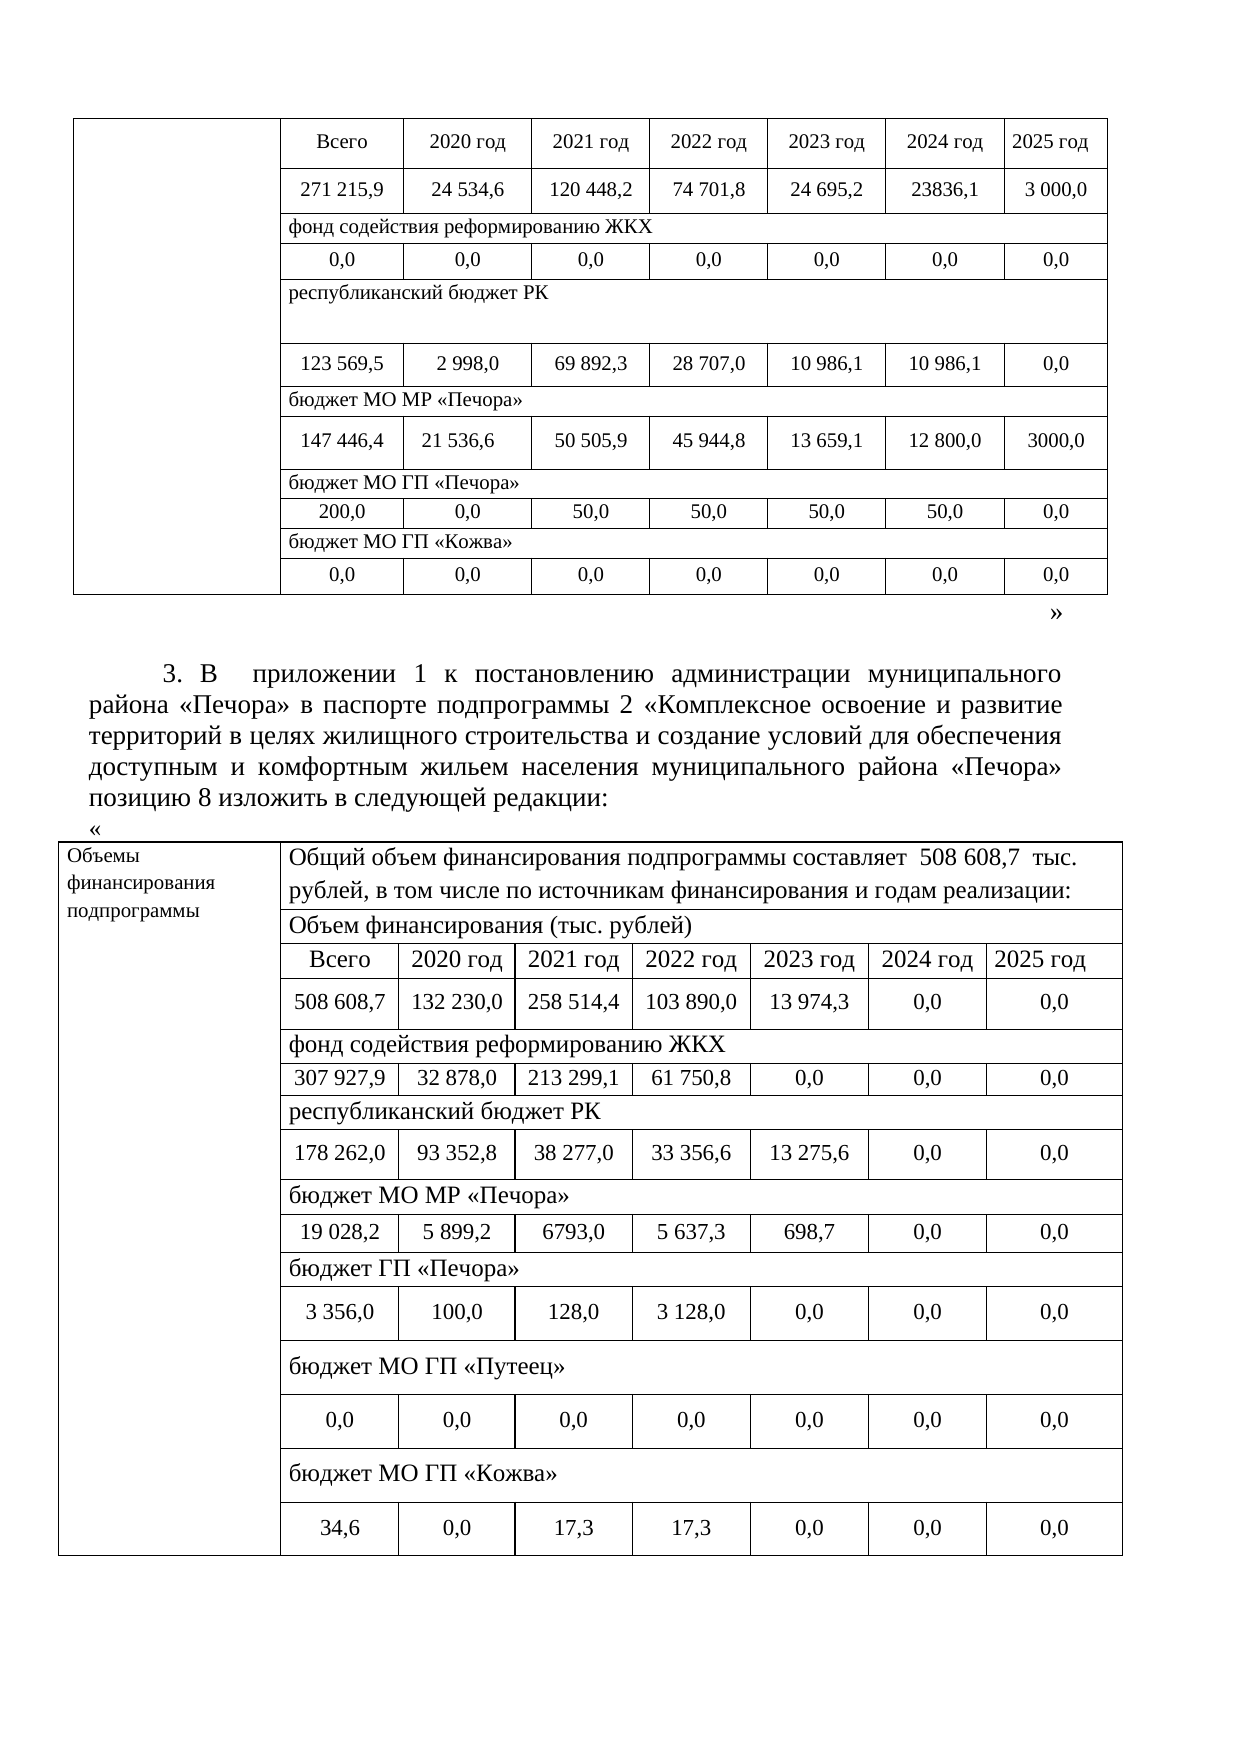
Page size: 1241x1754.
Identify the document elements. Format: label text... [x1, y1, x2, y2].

table_cell 10 986,1 [886, 344, 1004, 386]
table_cell 2020 год [399, 944, 514, 978]
table_cell 45 944,8 [650, 417, 767, 469]
table_cell 2024 год [869, 944, 986, 978]
table_cell 213 299,1 [516, 1064, 632, 1095]
table_cell 50,0 [768, 499, 885, 528]
table_cell 120 448,2 [532, 169, 649, 213]
table_cell 0,0 [987, 1395, 1122, 1448]
table_cell 3 128,0 [633, 1287, 750, 1340]
table_cell республиканский бюджет РК [281, 280, 1107, 343]
table_cell 17,3 [633, 1503, 750, 1555]
table_cell 50,0 [532, 499, 649, 528]
text » [89, 595, 1063, 626]
table_cell 0,0 [987, 1064, 1122, 1095]
table_cell 698,7 [751, 1215, 868, 1252]
table_cell бюджет ГП «Печора» [281, 1253, 1122, 1286]
table_cell 2025 год [1005, 119, 1107, 168]
table_cell 2023 год [751, 944, 868, 978]
table_cell 74 701,8 [650, 169, 767, 213]
table_cell 21 536,6 [404, 417, 531, 469]
table_cell бюджет МО МР «Печора» [281, 387, 1107, 416]
table_cell фонд содействия реформированию ЖКХ [281, 214, 1107, 243]
table_cell фонд содействия реформированию ЖКХ [281, 1030, 1122, 1063]
table_cell 0,0 [404, 244, 531, 279]
table_cell 200,0 [281, 499, 403, 528]
table_cell бюджет МО ГП «Кожва» [281, 1449, 1122, 1502]
table_cell 147 446,4 [281, 417, 403, 469]
table_cell 0,0 [886, 244, 1004, 279]
table_cell 0,0 [987, 1287, 1122, 1340]
table_cell 0,0 [768, 559, 885, 594]
table_cell 50,0 [650, 499, 767, 528]
table_cell 2022 год [650, 119, 767, 168]
text 3. В приложении 1 к постановлению администрации муниципального района «Печора» в паспорте подпрограммы 2 «Комплексное освоение и развитие территорий в целях жилищного строительства и создание условий для обеспечения доступным и комфортным жильем населения муниципального района «Печора» позицию 8 изложить в следующей редакции: [89, 657, 1063, 813]
table_cell 2022 год [633, 944, 750, 978]
table_cell 2021 год [516, 944, 632, 978]
table_cell 10 986,1 [768, 344, 885, 386]
table_cell 0,0 [869, 979, 986, 1028]
table_cell 0,0 [869, 1503, 986, 1555]
table_cell 2025 год [987, 944, 1122, 978]
table_cell бюджет МО ГП «Печора» [281, 470, 1107, 498]
table_cell 13 974,3 [751, 979, 868, 1028]
table_cell Всего [281, 119, 403, 168]
table_cell 0,0 [281, 559, 403, 594]
table_cell бюджет МО ГП «Путеец» [281, 1341, 1122, 1394]
table_cell 2023 год [768, 119, 885, 168]
table_cell 0,0 [1005, 499, 1107, 528]
table_cell 0,0 [869, 1287, 986, 1340]
table_cell 0,0 [869, 1130, 986, 1179]
table_cell 0,0 [532, 559, 649, 594]
table_cell 24 695,2 [768, 169, 885, 213]
table_cell 24 534,6 [404, 169, 531, 213]
table_cell 178 262,0 [281, 1130, 398, 1179]
table_cell 0,0 [869, 1215, 986, 1252]
table_cell 38 277,0 [516, 1130, 632, 1179]
table_cell 0,0 [1005, 344, 1107, 386]
table_cell 307 927,9 [281, 1064, 398, 1095]
table_cell Всего [281, 944, 398, 978]
table_cell 23836,1 [886, 169, 1004, 213]
table_cell 0,0 [399, 1395, 514, 1448]
table_cell 17,3 [516, 1503, 632, 1555]
table_cell 6793,0 [516, 1215, 632, 1252]
table_cell 0,0 [650, 559, 767, 594]
table_cell 28 707,0 [650, 344, 767, 386]
table_cell 100,0 [399, 1287, 514, 1340]
table_cell 2020 год [404, 119, 531, 168]
table_cell 3000,0 [1005, 417, 1107, 469]
table_cell 93 352,8 [399, 1130, 514, 1179]
table_cell 132 230,0 [399, 979, 514, 1028]
table_cell 3 356,0 [281, 1287, 398, 1340]
table_cell 508 608,7 [281, 979, 398, 1028]
table_cell 32 878,0 [399, 1064, 514, 1095]
table_cell 0,0 [404, 499, 531, 528]
table_cell 0,0 [404, 559, 531, 594]
table_header Объемы финансирования подпрограммы [59, 843, 280, 1555]
table_cell 2024 год [886, 119, 1004, 168]
table_cell 0,0 [751, 1395, 868, 1448]
table_cell 0,0 [987, 979, 1122, 1028]
table_cell 0,0 [532, 244, 649, 279]
table_cell 123 569,5 [281, 344, 403, 386]
table_header Общий объем финансирования подпрограммы составляет 508 608,7 тыс. рублей, в том числе по источникам финансирования и годам реализации: [281, 843, 1122, 909]
table_cell республиканский бюджет РК [281, 1096, 1122, 1129]
table_cell 0,0 [869, 1395, 986, 1448]
table_cell 3 000,0 [1005, 169, 1107, 213]
table_cell 13 275,6 [751, 1130, 868, 1179]
table_cell 0,0 [1005, 559, 1107, 594]
table_cell 128,0 [516, 1287, 632, 1340]
table_cell 0,0 [399, 1503, 514, 1555]
table_cell 103 890,0 [633, 979, 750, 1028]
table_cell 13 659,1 [768, 417, 885, 469]
text « [89, 813, 1063, 841]
table_cell 69 892,3 [532, 344, 649, 386]
table_cell 19 028,2 [281, 1215, 398, 1252]
table_cell 50 505,9 [532, 417, 649, 469]
table_cell 271 215,9 [281, 169, 403, 213]
table_cell 5 637,3 [633, 1215, 750, 1252]
table_cell 50,0 [886, 499, 1004, 528]
table_cell 0,0 [281, 1395, 398, 1448]
table_cell 0,0 [751, 1064, 868, 1095]
table_cell 0,0 [886, 559, 1004, 594]
table_cell 0,0 [869, 1064, 986, 1095]
table_cell 0,0 [987, 1503, 1122, 1555]
table_cell 0,0 [1005, 244, 1107, 279]
table_cell 2021 год [532, 119, 649, 168]
table_cell 0,0 [987, 1130, 1122, 1179]
table_cell Объем финансирования (тыс. рублей) [281, 910, 1122, 943]
table_cell 0,0 [650, 244, 767, 279]
table_cell 258 514,4 [516, 979, 632, 1028]
table_cell 33 356,6 [633, 1130, 750, 1179]
table_cell 0,0 [987, 1215, 1122, 1252]
table_cell бюджет МО ГП «Кожва» [281, 529, 1107, 558]
table_cell 0,0 [633, 1395, 750, 1448]
table_cell 12 800,0 [886, 417, 1004, 469]
table_cell 5 899,2 [399, 1215, 514, 1252]
table_cell 0,0 [751, 1503, 868, 1555]
table_cell бюджет МО МР «Печора» [281, 1180, 1122, 1214]
table_cell 0,0 [516, 1395, 632, 1448]
table_cell 0,0 [768, 244, 885, 279]
table_cell 0,0 [751, 1287, 868, 1340]
table_cell 2 998,0 [404, 344, 531, 386]
table_cell 0,0 [281, 244, 403, 279]
table_cell 34,6 [281, 1503, 398, 1555]
table_cell 61 750,8 [633, 1064, 750, 1095]
